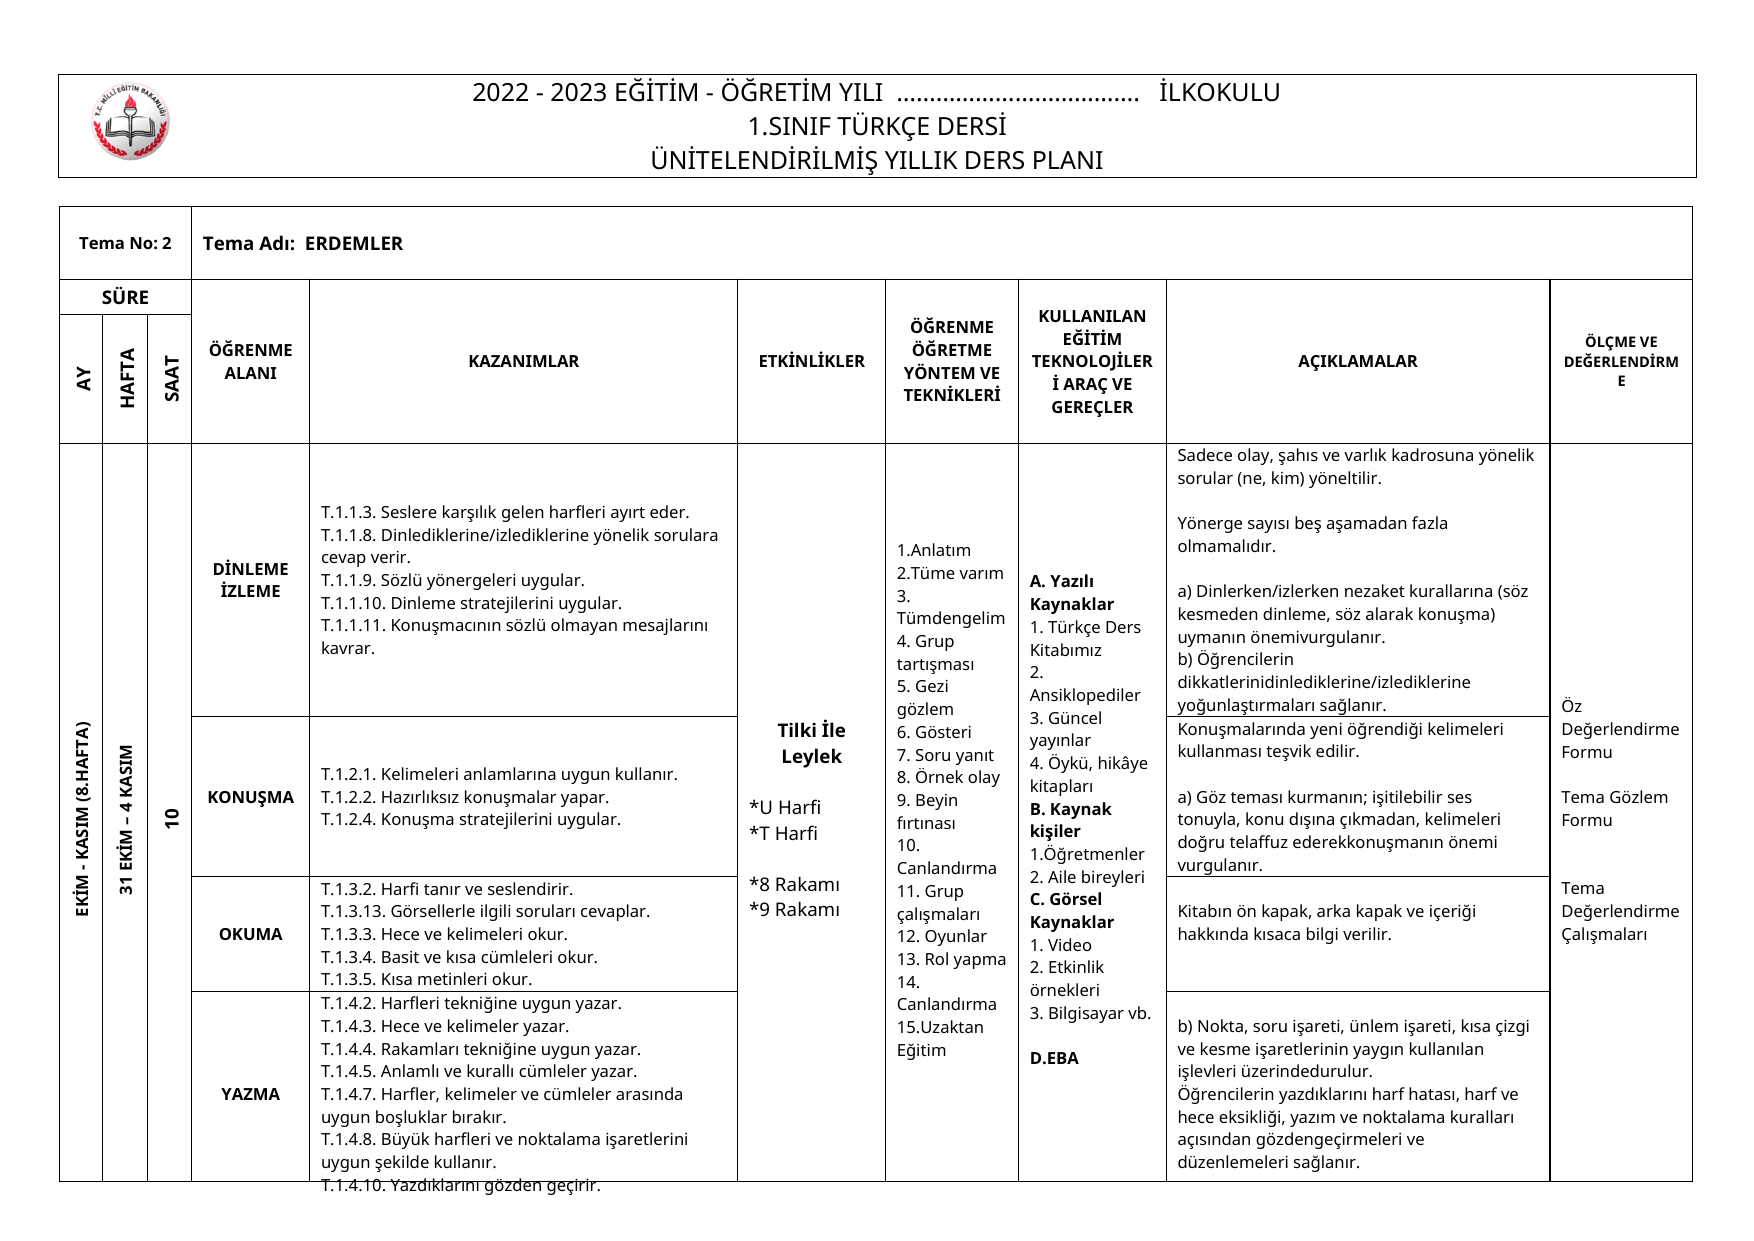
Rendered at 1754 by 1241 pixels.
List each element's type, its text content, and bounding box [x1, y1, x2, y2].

table_cell Tilki İle Leylek *U Harfi *T Harfi *8 Rakamı *9 Rakamı [738, 444, 885, 1181]
table_cell YAZMA [192, 992, 309, 1181]
table_cell AÇIKLAMALAR [1167, 280, 1549, 443]
table_cell Konuşmalarında yeni öğrendiği kelimeleri kullanması teşvik edilir. a) Göz teması kurmanın; işitilebilir ses tonuyla, konu dışına çıkmadan, kelimeleri doğru telaffuz ederekkonuşmanın önemi vurgulanır. [1167, 717, 1549, 876]
table_cell SÜRE [60, 280, 191, 314]
table_cell T.1.3.2. Harfi tanır ve seslendirir. T.1.3.13. Görsellerle ilgili soruları cevaplar. T.1.3.3. Hece ve kelimeleri okur. T.1.3.4. Basit ve kısa cümleleri okur. T.1.3.5. Kısa metinleri okur. [310, 877, 737, 991]
picture [85, 77, 175, 167]
table_cell HAFTA [103, 315, 147, 443]
table_cell T.1.1.3. Seslere karşılık gelen harfleri ayırt eder. T.1.1.8. Dinlediklerine/izlediklerine yönelik sorulara cevap verir. T.1.1.9. Sözlü yönergeleri uygular. T.1.1.10. Dinleme stratejilerini uygular. T.1.1.11. Konuşmacının sözlü olmayan mesajlarını kavrar. [310, 444, 737, 716]
table_cell b) Nokta, soru işareti, ünlem işareti, kısa çizgi ve kesme işaretlerinin yaygın kullanılan işlevleri üzerindedurulur. Öğrencilerin yazdıklarını harf hatası, harf ve hece eksikliği, yazım ve noktalama kuralları açısından gözdengeçirmeleri ve düzenlemeleri sağlanır. [1167, 992, 1549, 1181]
table_cell 1.Anlatım 2.Tüme varım 3. Tümdengelim 4. Grup tartışması 5. Gezi gözlem 6. Gösteri 7. Soru yanıt 8. Örnek olay 9. Beyin fırtınası 10. Canlandırma 11. Grup çalışmaları 12. Oyunlar 13. Rol yapma 14. Canlandırma 15.Uzaktan Eğitim [886, 444, 1018, 1181]
table_cell EKİM - KASIM (8.HAFTA) [60, 444, 102, 1181]
table_header Tema Adı: ERDEMLER [192, 207, 1692, 279]
table_cell SAAT [148, 315, 191, 443]
table_cell T.1.4.2. Harfleri tekniğine uygun yazar. T.1.4.3. Hece ve kelimeler yazar. T.1.4.4. Rakamları tekniğine uygun yazar. T.1.4.5. Anlamlı ve kurallı cümleler yazar. T.1.4.7. Harfler, kelimeler ve cümleler arasında uygun boşluklar bırakır. T.1.4.8. Büyük harfleri ve noktalama işaretlerini uygun şekilde kullanır. T.1.4.10. Yazdıklarını gözden geçirir. [310, 992, 737, 1181]
table_header Tema No: 2 [60, 207, 191, 279]
table_cell ÖLÇME VE DEĞERLENDİRME [1551, 280, 1692, 443]
table_cell Sadece olay, şahıs ve varlık kadrosuna yönelik sorular (ne, kim) yöneltilir. Yönerge sayısı beş aşamadan fazla olmamalıdır. a) Dinlerken/izlerken nezaket kurallarına (söz kesmeden dinleme, söz alarak konuşma) uymanın önemivurgulanır. b) Öğrencilerin dikkatlerinidinlediklerine/izlediklerine yoğunlaştırmaları sağlanır. [1167, 444, 1549, 716]
table_cell ETKİNLİKLER [738, 280, 885, 443]
table_cell A. Yazılı Kaynaklar 1. Türkçe Ders Kitabımız 2. Ansiklopediler 3. Güncel yayınlar 4. Öykü, hikâye kitapları B. Kaynak kişiler 1.Öğretmenler 2. Aile bireyleri C. Görsel Kaynaklar 1. Video 2. Etkinlik örnekleri 3. Bilgisayar vb. D.EBA [1019, 444, 1166, 1181]
table_cell ÖĞRENME ÖĞRETME YÖNTEM VE TEKNİKLERİ [886, 280, 1018, 443]
table_cell AY [60, 315, 102, 443]
table_cell DİNLEME İZLEME [192, 444, 309, 716]
table_cell Kitabın ön kapak, arka kapak ve içeriği hakkında kısaca bilgi verilir. [1167, 877, 1549, 991]
table_cell OKUMA [192, 877, 309, 991]
table_cell Öz Değerlendirme Formu Tema Gözlem Formu Tema Değerlendirme Çalışmaları [1551, 444, 1692, 1181]
table_cell KONUŞMA [192, 717, 309, 876]
table_cell 31 EKİM – 4 KASIM [103, 444, 147, 1181]
table_cell 10 [148, 444, 191, 1181]
table_cell T.1.2.1. Kelimeleri anlamlarına uygun kullanır. T.1.2.2. Hazırlıksız konuşmalar yapar. T.1.2.4. Konuşma stratejilerini uygular. [310, 717, 737, 876]
table_cell KAZANIMLAR [310, 280, 737, 443]
table_cell ÖĞRENME ALANI [192, 280, 309, 443]
table_cell KULLANILAN EĞİTİM TEKNOLOJİLERİ ARAÇ VE GEREÇLER [1019, 280, 1166, 443]
